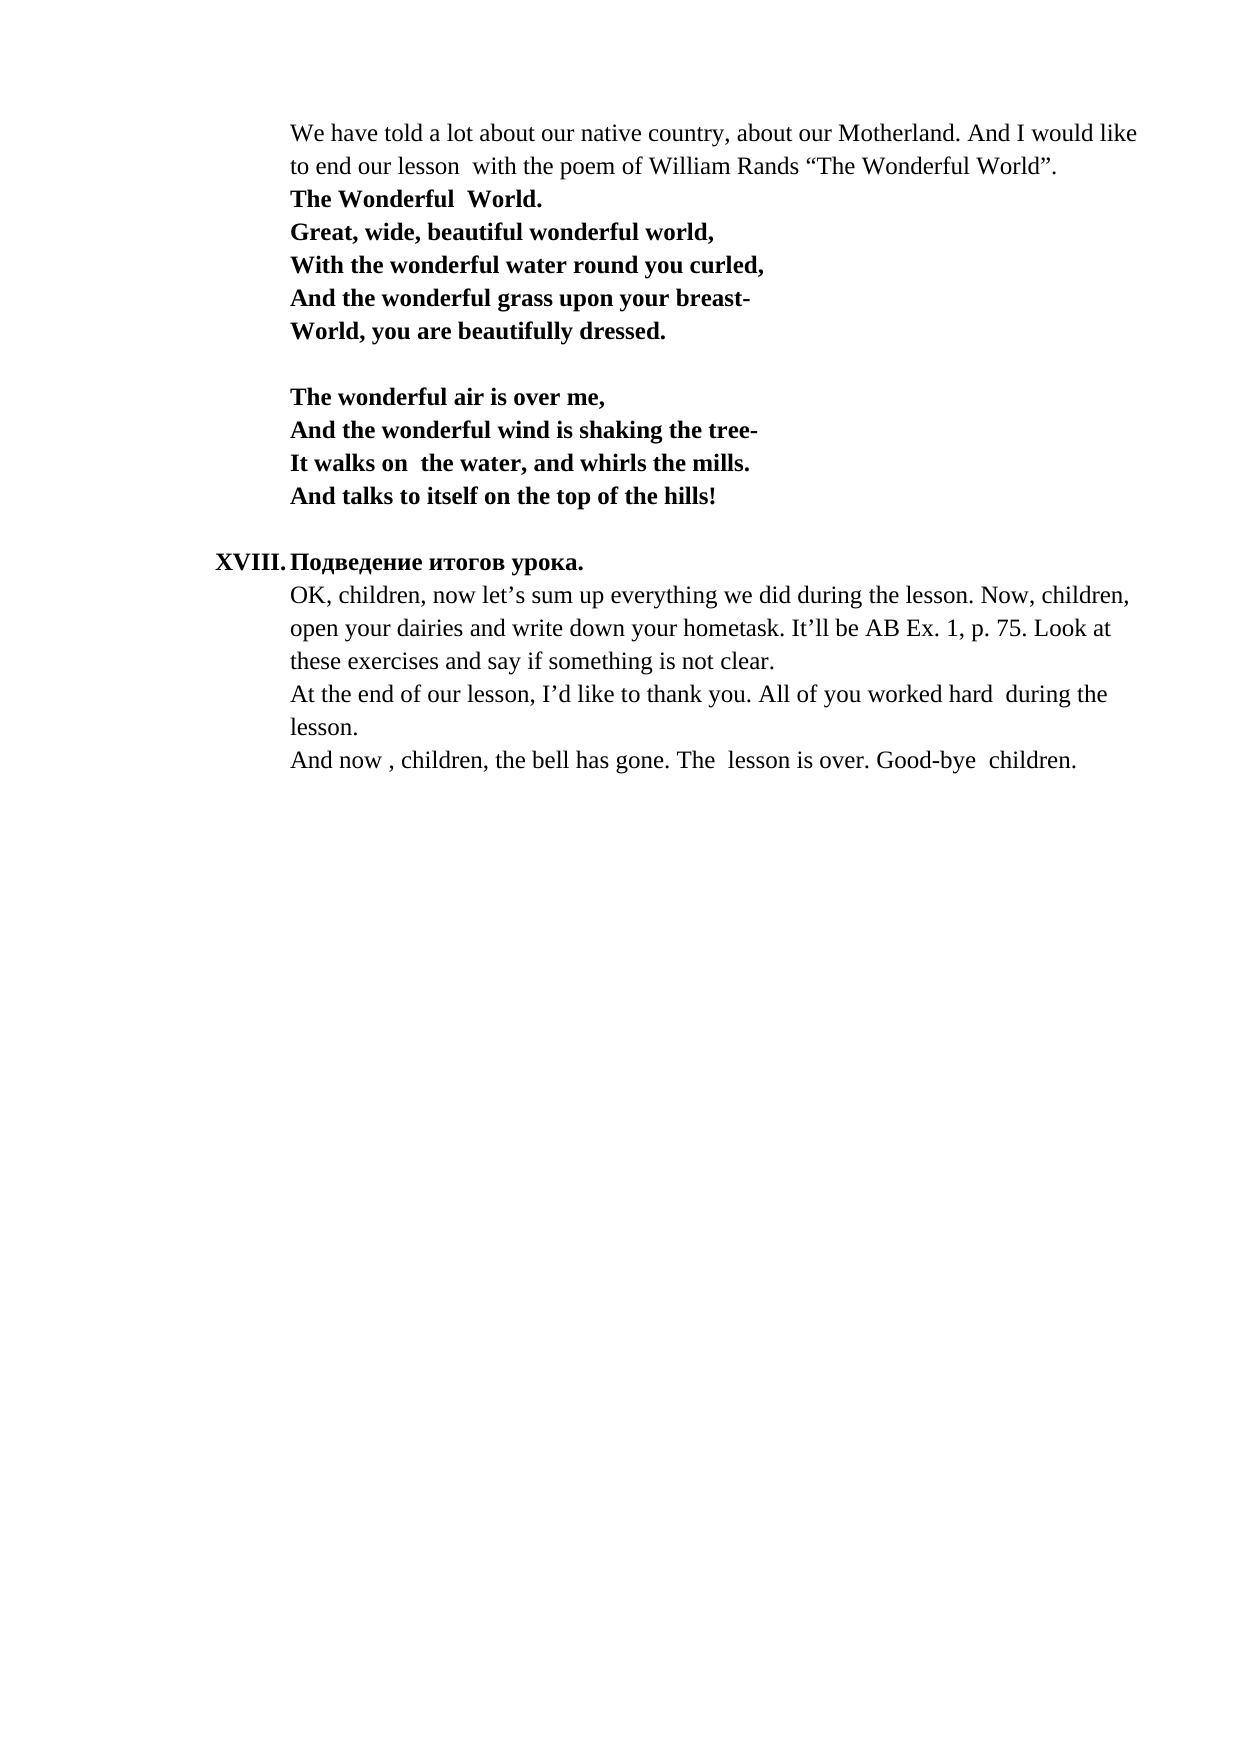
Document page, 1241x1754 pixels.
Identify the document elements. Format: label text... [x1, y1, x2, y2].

list The Wonderful World. [290, 184, 1152, 213]
list We have told a lot about our native country, about our Motherland. And I would like to end our lesson with the poem of William Rands “The Wonderful World”. [290, 118, 1152, 180]
list It walks on the water, and whirls the mills. [290, 448, 1152, 477]
list With the wonderful water round you curled, [290, 250, 1152, 279]
list And the wonderful wind is shaking the tree- [290, 415, 1152, 444]
list And now , children, the bell has gone. The lesson is over. Good-bye children. [290, 746, 1152, 774]
list Подведение итогов урока. [215, 547, 1152, 576]
list And talks to itself on the top of the hills! [290, 481, 1152, 510]
list World, you are beautifully dressed. [290, 316, 1152, 345]
list Great, wide, beautiful wonderful world, [290, 217, 1152, 246]
list OK, children, now let’s sum up everything we did during the lesson. Now, children, open your dairies and write down your hometask. It’ll be AB Ex. 1, p. 75. Look at these exercises and say if something is not clear. [290, 580, 1152, 675]
list And the wonderful grass upon your breast- [290, 283, 1152, 312]
list At the end of our lesson, I’d like to thank you. All of you worked hard during the lesson. [290, 679, 1152, 741]
list The wonderful air is over me, [290, 382, 1152, 411]
